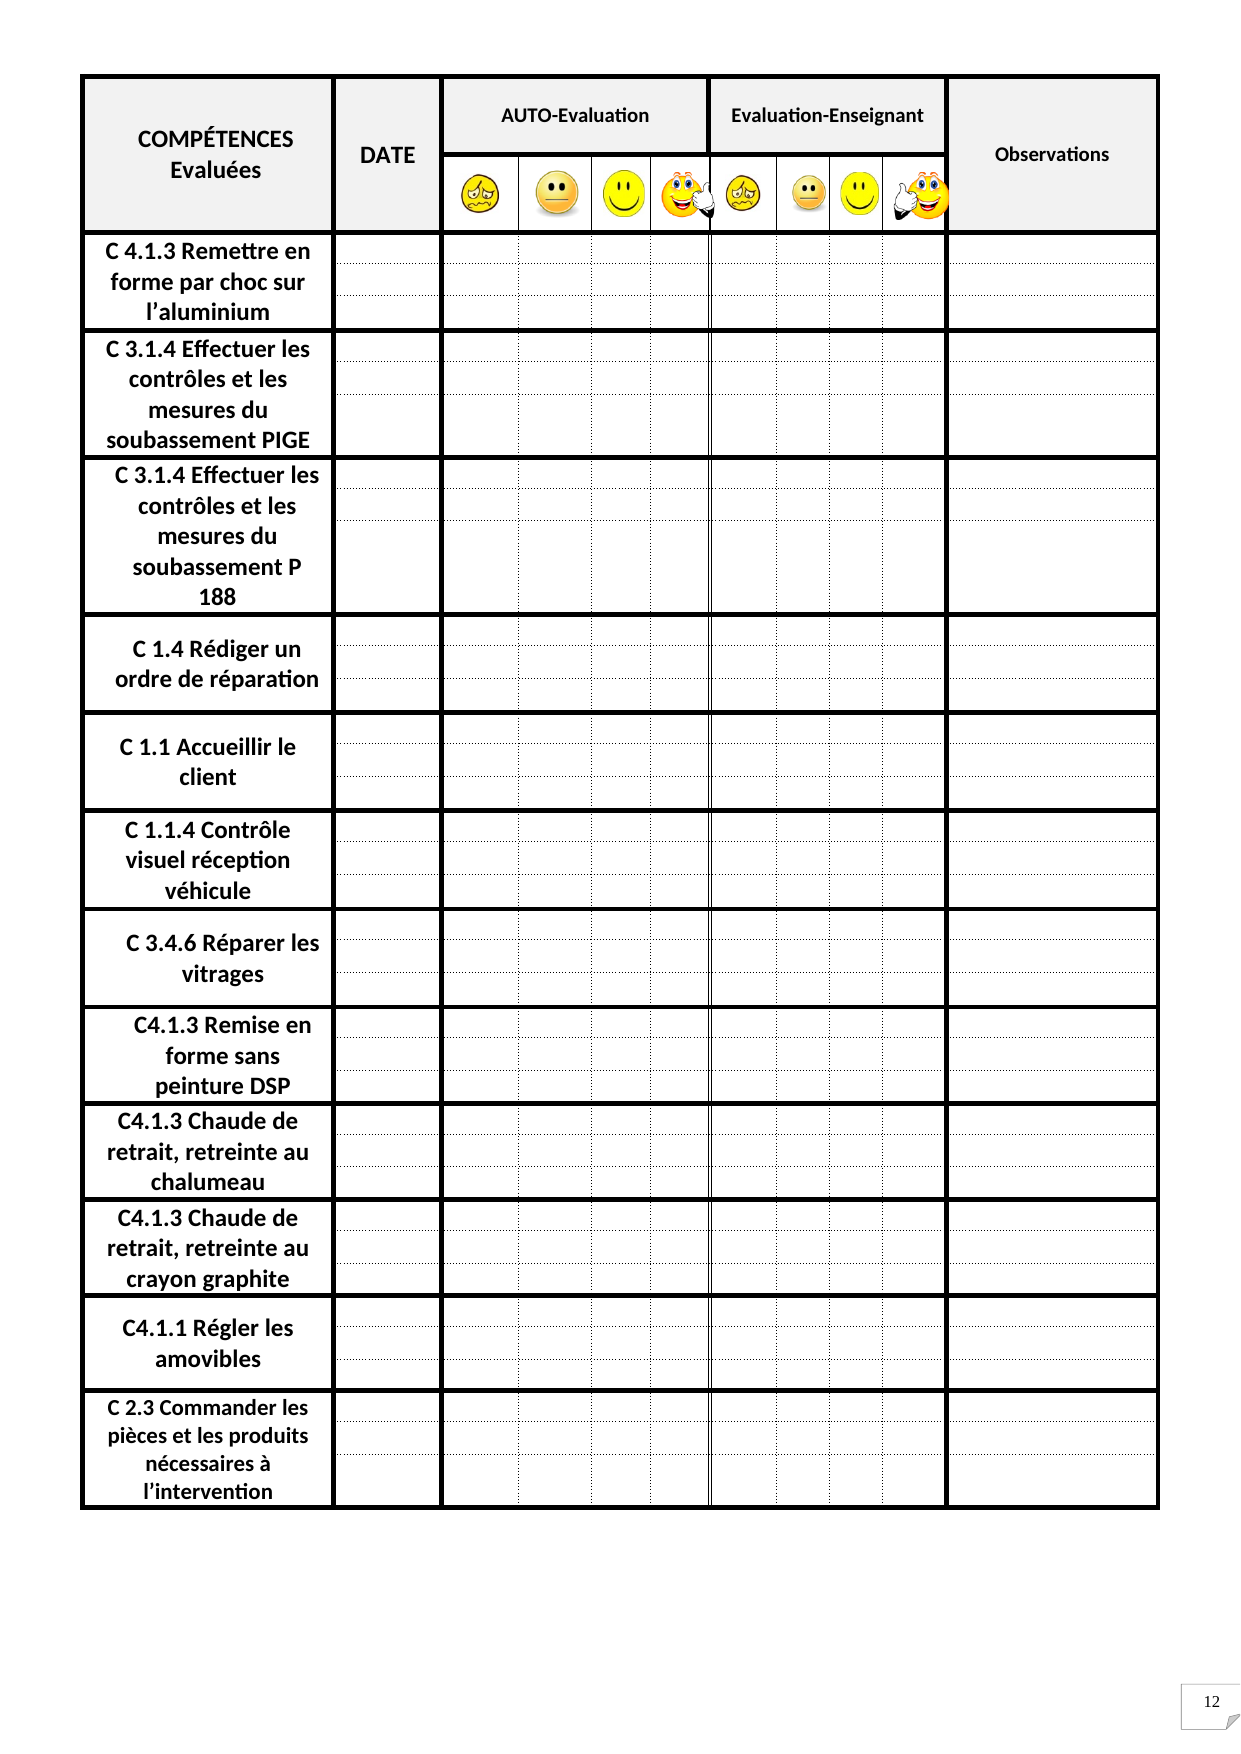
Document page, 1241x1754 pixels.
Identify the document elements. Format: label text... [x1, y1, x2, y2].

table_cell [518, 645, 592, 677]
table_cell [829, 1298, 882, 1326]
table_cell [776, 1230, 829, 1262]
table_cell [592, 743, 651, 776]
table_cell [776, 1106, 829, 1133]
table_cell [444, 972, 518, 1004]
table_cell [829, 776, 882, 808]
table_cell [712, 715, 776, 743]
table_cell [336, 235, 439, 263]
table_cell [882, 460, 944, 487]
table_cell [882, 874, 944, 906]
table_cell C 1.1 Accueillir le client [85, 715, 331, 808]
table_cell [777, 157, 829, 230]
table_cell [949, 911, 1156, 939]
table_cell [336, 460, 439, 487]
table_cell [829, 1134, 882, 1166]
table_cell [651, 1326, 708, 1359]
table_cell [882, 1106, 944, 1133]
table_cell [712, 1421, 776, 1454]
picture [529, 166, 584, 221]
table_cell [518, 488, 592, 520]
table_cell [829, 263, 882, 295]
table_cell [592, 1134, 651, 1166]
table_cell [518, 235, 592, 263]
table_cell [712, 743, 776, 776]
table_cell [444, 874, 518, 906]
table_cell [518, 1106, 592, 1133]
table_cell C 1.1.4 Contrôle visuel réception véhicule [85, 813, 331, 906]
table_cell [882, 263, 944, 295]
table_cell [882, 939, 944, 972]
table_cell [829, 460, 882, 487]
table_cell [829, 1070, 882, 1101]
table_cell [592, 972, 651, 1004]
table_cell [518, 911, 592, 939]
table_cell [776, 263, 829, 295]
table_cell C4.1.3 Chaude de retrait, retreinte au crayon graphite [85, 1202, 331, 1293]
table_cell [776, 715, 829, 743]
table_cell [592, 1009, 651, 1037]
table_cell [336, 841, 439, 874]
table_cell [336, 1106, 439, 1133]
table_cell [651, 1166, 708, 1197]
table_cell [444, 776, 518, 808]
table_cell [336, 295, 439, 328]
table_cell [949, 263, 1156, 295]
table_cell [651, 617, 708, 645]
table_cell [949, 841, 1156, 874]
table_cell [949, 394, 1156, 455]
table_cell [829, 361, 882, 393]
table_cell [776, 1298, 829, 1326]
table_cell [949, 1166, 1156, 1197]
table_cell C 3.1.4 Effectuer les contrôles et les mesures du soubassement PIGE [85, 333, 331, 455]
picture [661, 172, 715, 218]
table_cell [712, 460, 776, 487]
table_cell [829, 1326, 882, 1359]
table_cell [444, 645, 518, 677]
table_cell [882, 1009, 944, 1037]
table_cell [444, 361, 518, 393]
table_cell [592, 263, 651, 295]
table_cell [829, 645, 882, 677]
table_cell [949, 813, 1156, 841]
table_cell [829, 1106, 882, 1133]
table_cell [882, 617, 944, 645]
table_cell [592, 460, 651, 487]
table_cell [651, 678, 708, 710]
table_cell [949, 874, 1156, 906]
table_cell [444, 841, 518, 874]
table_cell [829, 911, 882, 939]
table_cell [776, 1326, 829, 1359]
table_cell [882, 1230, 944, 1262]
table_cell [518, 678, 592, 710]
table_cell [336, 520, 439, 612]
table_cell [651, 1202, 708, 1230]
table_cell [336, 678, 439, 710]
table_cell [444, 911, 518, 939]
table_cell [882, 361, 944, 393]
table_cell [651, 1421, 708, 1454]
table_cell [651, 394, 708, 455]
table_cell [949, 1106, 1156, 1133]
table_cell [336, 1454, 439, 1505]
table_cell [949, 1202, 1156, 1230]
table_cell [444, 1421, 518, 1454]
table_cell [882, 972, 944, 1004]
table_cell [518, 1359, 592, 1388]
table_cell [336, 1326, 439, 1359]
table_cell [592, 911, 651, 939]
table_cell [712, 1106, 776, 1133]
table_cell [776, 678, 829, 710]
table_cell [712, 645, 776, 677]
table_cell [712, 1070, 776, 1101]
table_cell [776, 460, 829, 487]
table_cell [592, 1070, 651, 1101]
table_cell [336, 1070, 439, 1101]
table_cell [518, 1134, 592, 1166]
table_cell [651, 743, 708, 776]
table_cell [712, 1263, 776, 1293]
table_cell [712, 1202, 776, 1230]
table_cell [829, 295, 882, 328]
table_cell [518, 1454, 592, 1505]
table_cell [829, 1230, 882, 1262]
table_cell [518, 460, 592, 487]
table_cell [776, 235, 829, 263]
table_cell [651, 813, 708, 841]
table_cell [776, 1166, 829, 1197]
table_cell [882, 333, 944, 361]
picture [840, 172, 879, 215]
table_cell [444, 263, 518, 295]
table_cell [592, 520, 651, 612]
table_cell [518, 972, 592, 1004]
table_cell [518, 776, 592, 808]
table_cell [444, 1230, 518, 1262]
table_cell [776, 1070, 829, 1101]
table_cell [592, 1166, 651, 1197]
table_cell [949, 678, 1156, 710]
table_cell [336, 1421, 439, 1454]
table_cell [829, 715, 882, 743]
table_cell [949, 1393, 1156, 1421]
table_cell [651, 874, 708, 906]
table_cell [829, 1393, 882, 1421]
table_cell [592, 1230, 651, 1262]
table_cell [592, 488, 651, 520]
table_cell [712, 235, 776, 263]
table_cell [518, 1009, 592, 1037]
table_cell [830, 157, 882, 230]
table_cell [444, 813, 518, 841]
table_cell [829, 1009, 882, 1037]
table_cell [949, 295, 1156, 328]
table_cell [336, 911, 439, 939]
table_cell [518, 1070, 592, 1101]
table_cell [949, 776, 1156, 808]
table_cell [444, 1106, 518, 1133]
table_cell [444, 1298, 518, 1326]
table_cell [949, 645, 1156, 677]
table_cell [444, 1393, 518, 1421]
table_cell [712, 939, 776, 972]
table_cell [518, 394, 592, 455]
table_cell [592, 813, 651, 841]
table_cell [776, 1454, 829, 1505]
table_cell [712, 678, 776, 710]
table_cell [712, 333, 776, 361]
table_cell [518, 520, 592, 612]
table_cell [829, 743, 882, 776]
table_cell [882, 841, 944, 874]
table_cell [444, 157, 518, 230]
table_cell [776, 1263, 829, 1293]
table_cell [592, 235, 651, 263]
table_cell [444, 1009, 518, 1037]
table_cell [444, 1326, 518, 1359]
table_cell [949, 1037, 1156, 1070]
table_cell [882, 813, 944, 841]
table_cell [518, 1263, 592, 1293]
table_cell [882, 1037, 944, 1070]
table_cell [712, 295, 776, 328]
table_cell [712, 361, 776, 393]
table_cell [444, 1263, 518, 1293]
table_cell [592, 715, 651, 743]
table_cell [882, 1263, 944, 1293]
table_cell [518, 715, 592, 743]
table_cell [829, 1421, 882, 1454]
table_cell [882, 488, 944, 520]
table_cell [651, 1263, 708, 1293]
table_cell [651, 295, 708, 328]
table_cell [651, 645, 708, 677]
table_cell [444, 678, 518, 710]
table_cell [949, 1298, 1156, 1326]
table_cell [444, 1202, 518, 1230]
table_cell [444, 1070, 518, 1101]
table_cell [829, 1166, 882, 1197]
table_cell [651, 972, 708, 1004]
table_cell [949, 1263, 1156, 1293]
table_cell [776, 361, 829, 393]
table_cell [651, 911, 708, 939]
table_cell [518, 939, 592, 972]
table_cell [776, 520, 829, 612]
table_cell [776, 939, 829, 972]
table_cell [651, 939, 708, 972]
table_cell [592, 617, 651, 645]
table_cell [336, 1134, 439, 1166]
table_cell [592, 394, 651, 455]
table_cell [712, 1359, 776, 1388]
table_cell C 3.1.4 Effectuer les contrôles et les mesures du soubassement P 188 [85, 460, 331, 612]
table_cell [949, 1421, 1156, 1454]
table_cell [949, 361, 1156, 393]
table_cell [592, 295, 651, 328]
table_cell [776, 333, 829, 361]
table_cell [444, 1134, 518, 1166]
table_cell [592, 939, 651, 972]
table_cell [776, 1202, 829, 1230]
table_header Observations [949, 79, 1156, 230]
table_cell [651, 1454, 708, 1505]
table_cell [592, 1393, 651, 1421]
table_cell [949, 972, 1156, 1004]
table_cell [518, 1298, 592, 1326]
table_cell [776, 295, 829, 328]
table_cell C4.1.3 Remise en forme sans peinture DSP [85, 1009, 331, 1101]
table_cell [776, 394, 829, 455]
table_cell [592, 645, 651, 677]
table_cell [518, 1166, 592, 1197]
table_cell [336, 813, 439, 841]
table_cell [882, 1070, 944, 1101]
table_cell [336, 1298, 439, 1326]
table_cell [949, 1070, 1156, 1101]
table_cell [712, 911, 776, 939]
table_cell [882, 235, 944, 263]
table_cell [949, 235, 1156, 263]
table_cell [883, 157, 944, 230]
table_cell [518, 1421, 592, 1454]
table_cell [712, 1009, 776, 1037]
table_cell [651, 460, 708, 487]
table_cell [651, 1298, 708, 1326]
table_cell [592, 333, 651, 361]
table_cell [592, 1106, 651, 1133]
table_header DATE [336, 79, 439, 230]
table_cell [712, 1326, 776, 1359]
table_cell C 3.4.6 Réparer les vitrages [85, 911, 331, 1004]
table_cell [518, 263, 592, 295]
table_cell [882, 520, 944, 612]
table_cell [336, 972, 439, 1004]
table_cell [882, 1166, 944, 1197]
table_cell [712, 394, 776, 455]
picture [725, 174, 761, 212]
table_cell [651, 1009, 708, 1037]
table_cell [336, 715, 439, 743]
table_cell [882, 1421, 944, 1454]
table_cell [444, 460, 518, 487]
table_cell [712, 520, 776, 612]
table_cell [444, 939, 518, 972]
table_cell [444, 1037, 518, 1070]
table_cell [592, 874, 651, 906]
table_cell [829, 939, 882, 972]
table_cell [949, 1454, 1156, 1505]
table_cell [651, 361, 708, 393]
table_cell [949, 460, 1156, 487]
table_cell [592, 157, 650, 230]
table_cell [444, 520, 518, 612]
table_cell [444, 333, 518, 361]
table_cell [518, 1202, 592, 1230]
table_cell [336, 1393, 439, 1421]
table_cell [829, 1037, 882, 1070]
table_cell [651, 1070, 708, 1101]
table_cell [336, 1166, 439, 1197]
table_cell [518, 743, 592, 776]
table_cell [829, 1263, 882, 1293]
table_cell [592, 1421, 651, 1454]
table_cell [829, 813, 882, 841]
table_cell [829, 333, 882, 361]
table_cell [949, 333, 1156, 361]
table_cell [949, 939, 1156, 972]
table_cell [444, 488, 518, 520]
table_cell [829, 617, 882, 645]
table_cell [712, 841, 776, 874]
table_header COMPÉTENCES Evaluées [85, 79, 331, 230]
table_cell [829, 874, 882, 906]
table_cell [336, 874, 439, 906]
table_cell [651, 1359, 708, 1388]
table_cell [712, 972, 776, 1004]
table_cell [336, 1359, 439, 1388]
table_cell [518, 1326, 592, 1359]
table_cell [712, 813, 776, 841]
table_cell [651, 1037, 708, 1070]
table_cell [949, 1009, 1156, 1037]
table_cell [882, 776, 944, 808]
table_cell [651, 776, 708, 808]
table_cell [882, 715, 944, 743]
table_cell [336, 1037, 439, 1070]
table_cell [336, 1009, 439, 1037]
table_cell [518, 1230, 592, 1262]
picture [603, 170, 645, 217]
table_cell [518, 617, 592, 645]
table_cell [949, 1359, 1156, 1388]
table_cell [592, 841, 651, 874]
table_cell [712, 1166, 776, 1197]
table_cell C4.1.1 Régler les amovibles [85, 1298, 331, 1388]
table_cell [949, 617, 1156, 645]
table_cell [336, 645, 439, 677]
table_cell [776, 813, 829, 841]
table_cell [336, 361, 439, 393]
picture [460, 173, 500, 214]
table_cell [592, 1326, 651, 1359]
table_cell [651, 157, 709, 230]
table_cell [712, 488, 776, 520]
table_cell [712, 1454, 776, 1505]
table_cell [776, 743, 829, 776]
table_cell [776, 645, 829, 677]
table_cell [882, 1454, 944, 1505]
table_cell [444, 1359, 518, 1388]
table_cell [518, 841, 592, 874]
table_cell [336, 263, 439, 295]
table_cell [712, 1393, 776, 1421]
table_cell [949, 520, 1156, 612]
table_cell [882, 295, 944, 328]
table_cell [882, 1134, 944, 1166]
table_cell [518, 1393, 592, 1421]
table_cell [882, 743, 944, 776]
table_cell [336, 394, 439, 455]
table_cell [829, 1359, 882, 1388]
table_cell [336, 488, 439, 520]
table_cell [592, 678, 651, 710]
picture [893, 172, 950, 220]
table_cell [651, 841, 708, 874]
table_cell [949, 743, 1156, 776]
table_cell [776, 1359, 829, 1388]
table_cell [882, 645, 944, 677]
table_cell [829, 972, 882, 1004]
table_cell [592, 1202, 651, 1230]
table_cell [829, 1202, 882, 1230]
table_cell [592, 1037, 651, 1070]
table_cell [712, 1134, 776, 1166]
table_cell C4.1.3 Chaude de retrait, retreinte au chalumeau [85, 1106, 331, 1197]
table_cell [882, 911, 944, 939]
table_cell [829, 488, 882, 520]
table_cell [776, 1009, 829, 1037]
table_cell [776, 841, 829, 874]
table_cell C 4.1.3 Remettre en forme par choc sur l’aluminium [85, 235, 331, 328]
table_cell [336, 1230, 439, 1262]
table_cell C 2.3 Commander les pièces et les produits nécessaires à l’intervention [85, 1393, 331, 1505]
table_cell [882, 1393, 944, 1421]
table_cell [444, 743, 518, 776]
table_cell [712, 776, 776, 808]
table_cell [882, 678, 944, 710]
table_cell [336, 333, 439, 361]
table_cell [949, 715, 1156, 743]
table_cell [518, 874, 592, 906]
table_header AUTO-Evaluation [444, 79, 706, 152]
table_cell [592, 1454, 651, 1505]
table_cell [519, 157, 591, 230]
table_cell [651, 333, 708, 361]
table_cell [776, 911, 829, 939]
table_cell [776, 1037, 829, 1070]
table_cell [949, 1134, 1156, 1166]
table_cell [712, 263, 776, 295]
table_cell [776, 1393, 829, 1421]
table_cell [651, 488, 708, 520]
table_cell [949, 1230, 1156, 1262]
table_cell [712, 1230, 776, 1262]
table_cell [518, 813, 592, 841]
table_cell [651, 1134, 708, 1166]
table_cell [949, 488, 1156, 520]
table_cell [592, 1263, 651, 1293]
table_cell [882, 1326, 944, 1359]
table_cell [712, 617, 776, 645]
table_cell [712, 874, 776, 906]
table_cell [444, 617, 518, 645]
table_cell [518, 295, 592, 328]
table_cell [336, 1202, 439, 1230]
table_cell [592, 361, 651, 393]
table_cell [651, 715, 708, 743]
table_cell [336, 776, 439, 808]
table_cell [444, 394, 518, 455]
table_cell [518, 361, 592, 393]
table_cell [518, 1037, 592, 1070]
table_cell [651, 520, 708, 612]
table_cell [592, 1359, 651, 1388]
table_cell [518, 333, 592, 361]
picture [787, 172, 830, 215]
table_cell [829, 1454, 882, 1505]
table_cell [336, 617, 439, 645]
table_cell [829, 678, 882, 710]
table_cell [592, 776, 651, 808]
table_cell [882, 1359, 944, 1388]
table_cell [444, 1166, 518, 1197]
table_cell [651, 1106, 708, 1133]
table_cell [829, 841, 882, 874]
table_cell [651, 263, 708, 295]
table_cell [776, 1421, 829, 1454]
table_cell [444, 715, 518, 743]
table_cell [776, 972, 829, 1004]
table_cell [776, 776, 829, 808]
table_cell [949, 1326, 1156, 1359]
table_cell C 1.4 Rédiger un ordre de réparation [85, 617, 331, 710]
table_cell [651, 1393, 708, 1421]
table_cell [776, 1134, 829, 1166]
table_header Evaluation-Enseignant [711, 79, 944, 152]
table_cell [592, 1298, 651, 1326]
table_cell [651, 235, 708, 263]
table_cell [444, 235, 518, 263]
table_cell [882, 1298, 944, 1326]
table_cell [336, 743, 439, 776]
table_cell [336, 1263, 439, 1293]
table_cell [444, 1454, 518, 1505]
table_cell [882, 1202, 944, 1230]
table_cell [712, 1037, 776, 1070]
table_cell [444, 295, 518, 328]
table_cell [712, 1298, 776, 1326]
table_cell [711, 157, 776, 230]
table_cell [776, 617, 829, 645]
table_cell [336, 939, 439, 972]
table_cell [829, 394, 882, 455]
table_cell [776, 488, 829, 520]
table_cell [651, 1230, 708, 1262]
table_cell [882, 394, 944, 455]
table_cell [776, 874, 829, 906]
table_cell [829, 520, 882, 612]
table_cell [829, 235, 882, 263]
